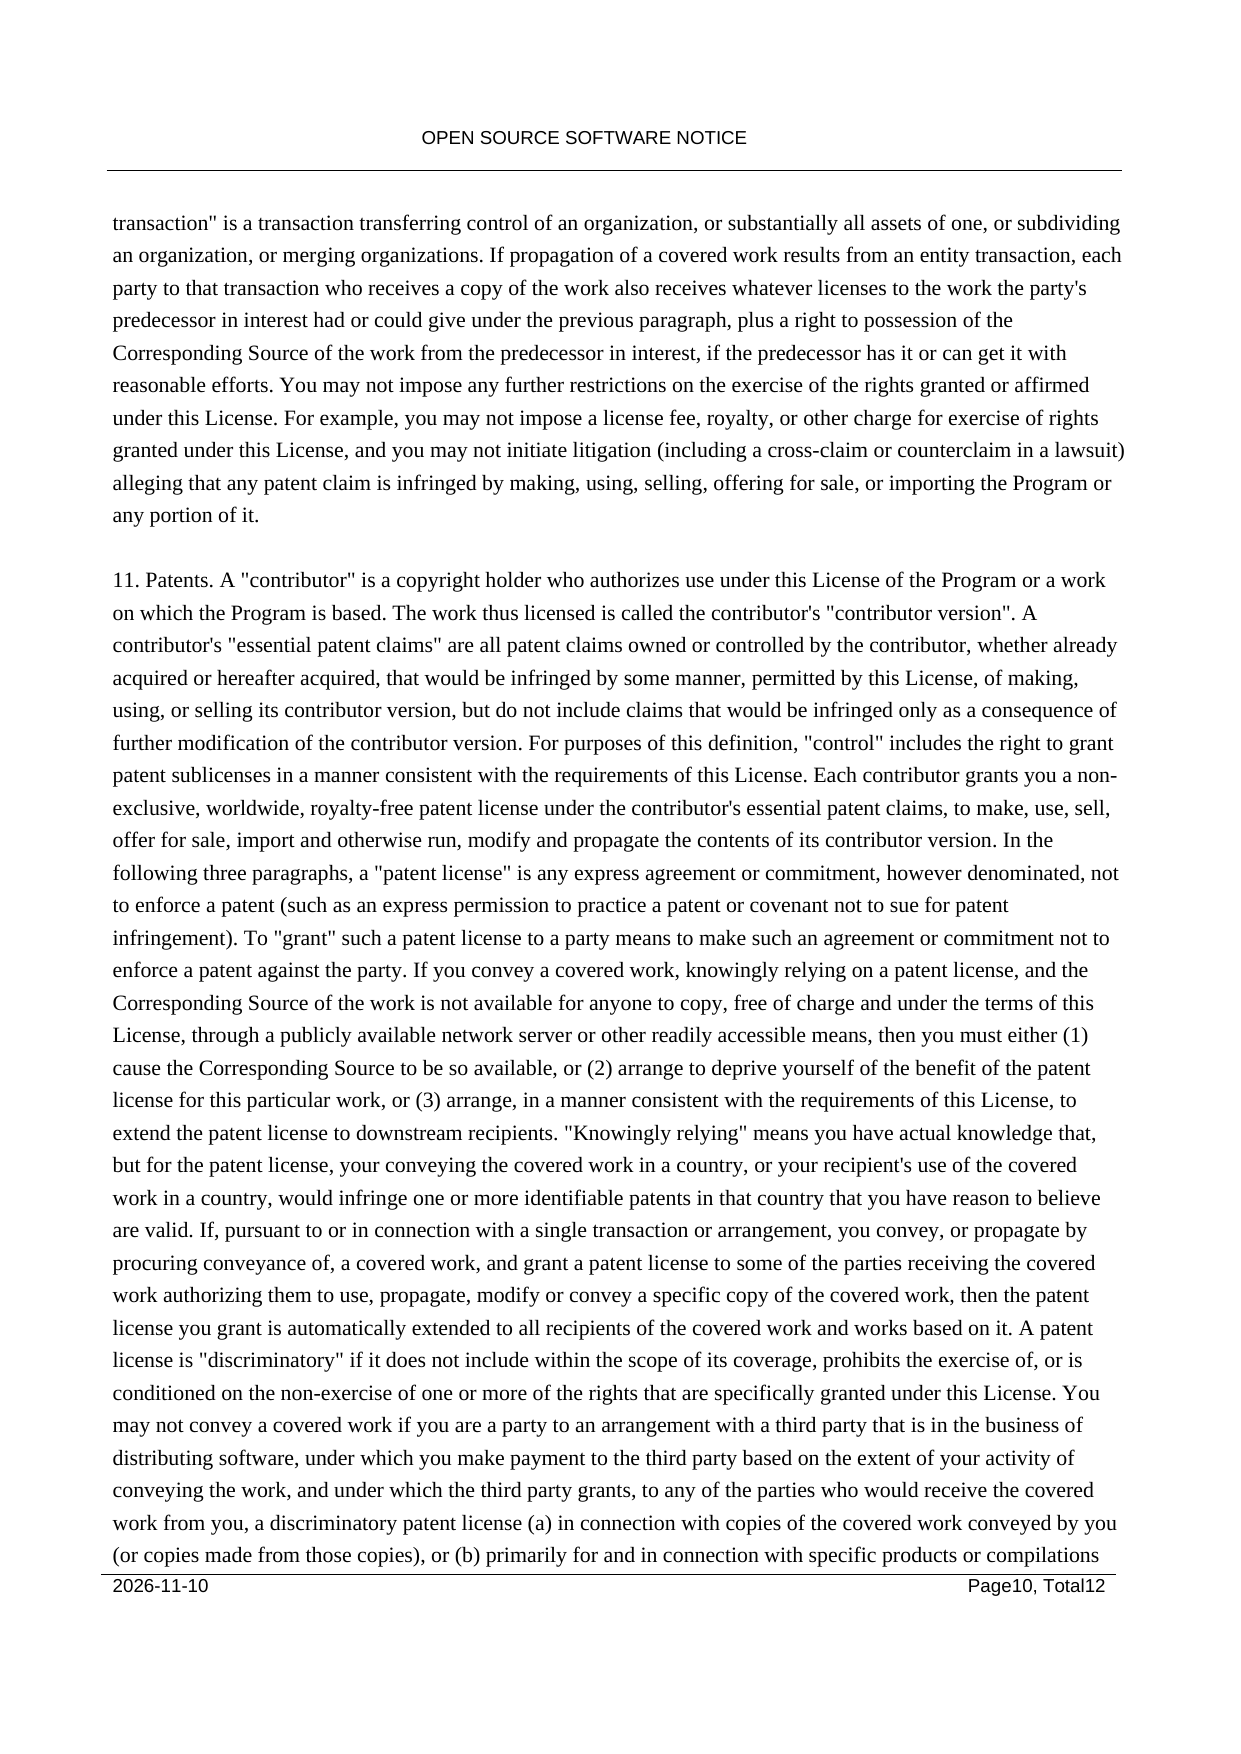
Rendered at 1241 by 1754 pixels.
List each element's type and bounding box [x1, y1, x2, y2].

text [112, 206, 1128, 1571]
